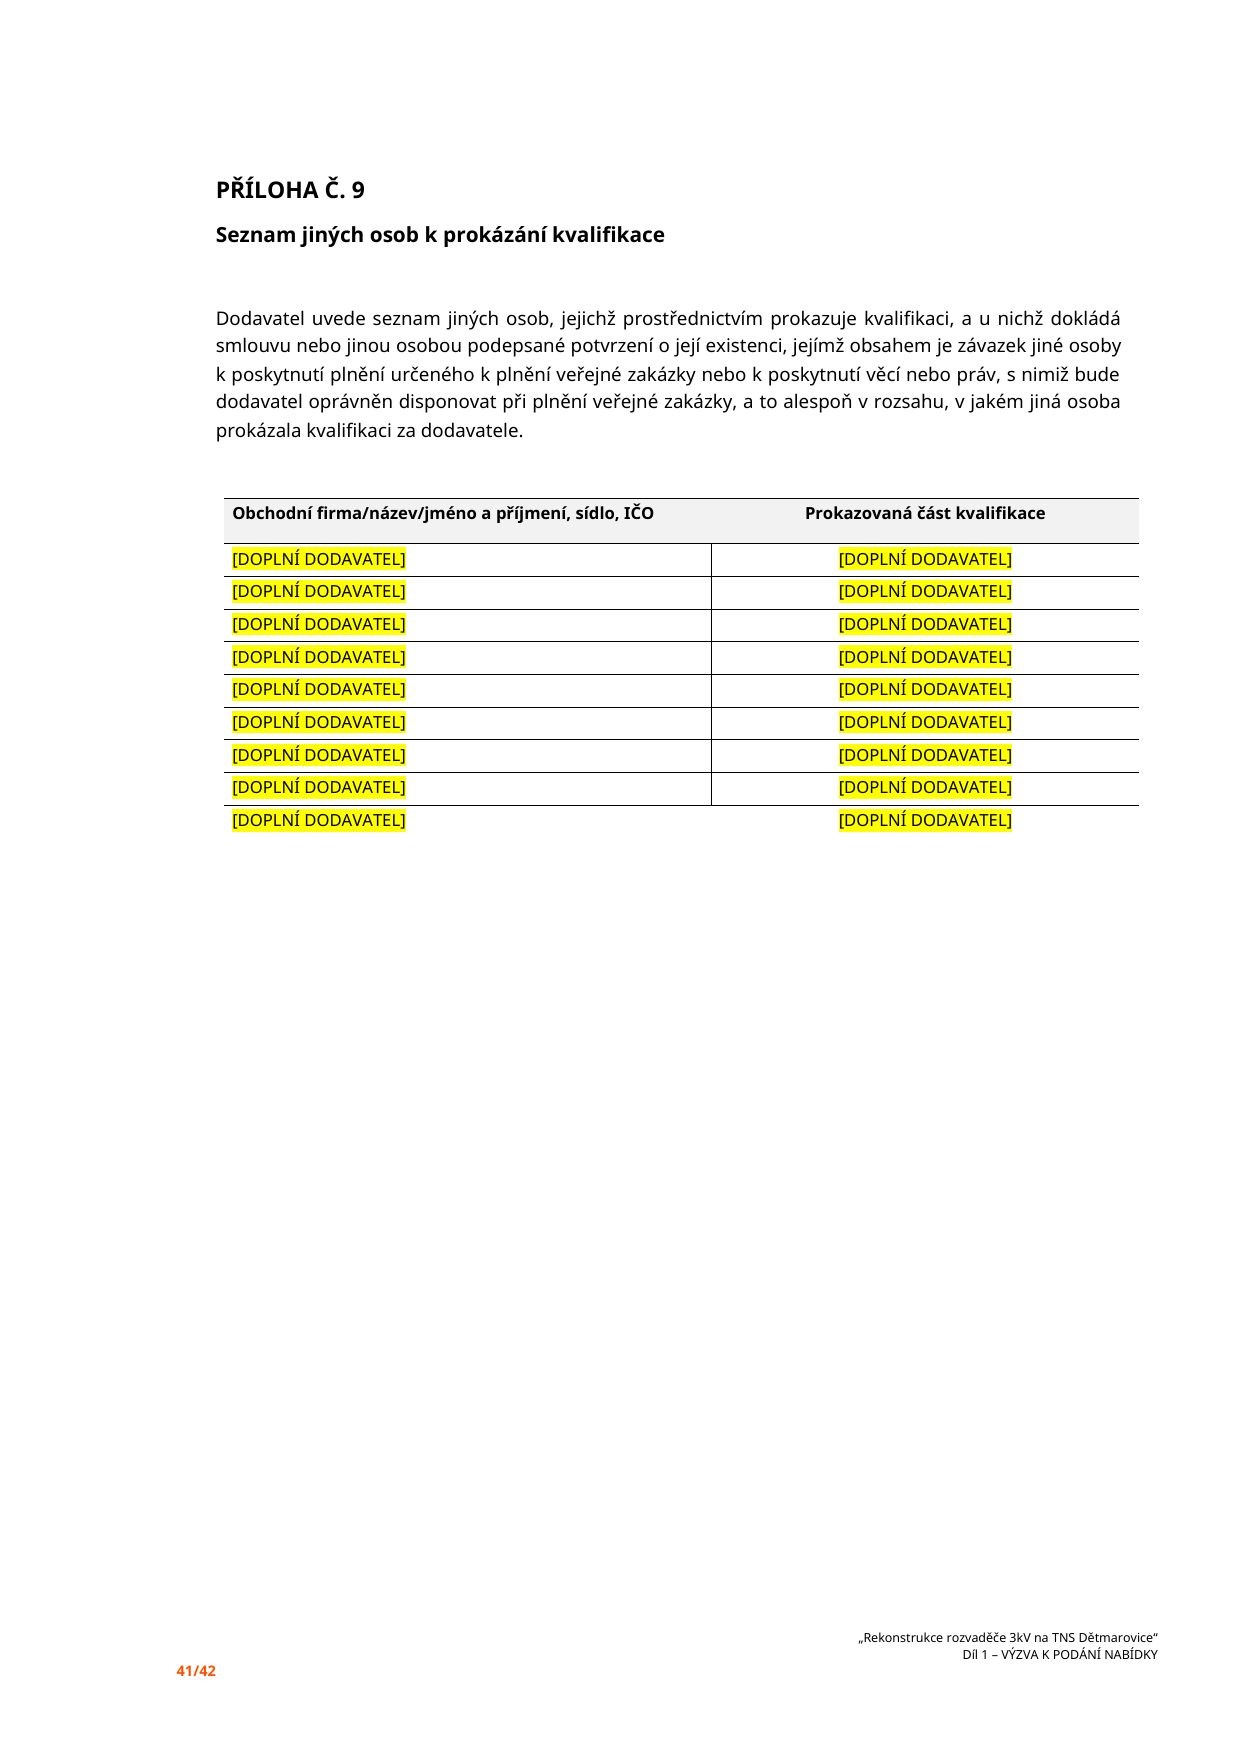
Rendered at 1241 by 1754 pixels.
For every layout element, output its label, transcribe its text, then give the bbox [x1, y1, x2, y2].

table_cell [DOPLNÍ DODAVATEL] [224, 544, 711, 576]
table_cell [DOPLNÍ DODAVATEL] [224, 610, 711, 641]
table_cell [DOPLNÍ DODAVATEL] [712, 610, 1139, 641]
text Seznam jiných osob k prokázání kvalifikace [216, 221, 1122, 249]
table_cell [DOPLNÍ DODAVATEL] [712, 773, 1139, 805]
table_cell [DOPLNÍ DODAVATEL] [711, 806, 1139, 837]
table_cell [DOPLNÍ DODAVATEL] [712, 675, 1139, 707]
table_cell [DOPLNÍ DODAVATEL] [224, 806, 711, 837]
table_cell [DOPLNÍ DODAVATEL] [224, 675, 711, 707]
text Dodavatel uvede seznam jiných osob, jejichž prostřednictvím prokazuje kvalifikaci, a u nichž dokládá smlouvu nebo jinou osobou podepsané potvrzení o její existenci, jejímž obsahem je závazek jiné osoby k poskytnutí plnění určeného k plnění veřejné zakázky nebo k poskytnutí věcí nebo práv, s nimiž bude dodavatel oprávněn disponovat při plnění veřejné zakázky, a to alespoň v rozsahu, v jakém jiná osoba prokázala kvalifikaci za dodavatele. [216, 305, 1122, 442]
table_cell [DOPLNÍ DODAVATEL] [224, 577, 711, 608]
table_cell [DOPLNÍ DODAVATEL] [712, 577, 1139, 608]
table_cell [DOPLNÍ DODAVATEL] [224, 708, 711, 739]
table_cell [DOPLNÍ DODAVATEL] [224, 773, 711, 805]
table_cell [DOPLNÍ DODAVATEL] [712, 708, 1139, 739]
table_cell [DOPLNÍ DODAVATEL] [224, 740, 711, 772]
table_cell [DOPLNÍ DODAVATEL] [712, 642, 1139, 674]
table_cell [DOPLNÍ DODAVATEL] [224, 642, 711, 674]
table_header Prokazovaná část kvalifikace [711, 499, 1139, 543]
table_header Obchodní firma/název/jméno a příjmení, sídlo, IČO [224, 499, 711, 543]
table_cell [DOPLNÍ DODAVATEL] [712, 740, 1139, 772]
table_cell [DOPLNÍ DODAVATEL] [712, 544, 1139, 576]
text Příloha č. 9 [216, 174, 1122, 205]
